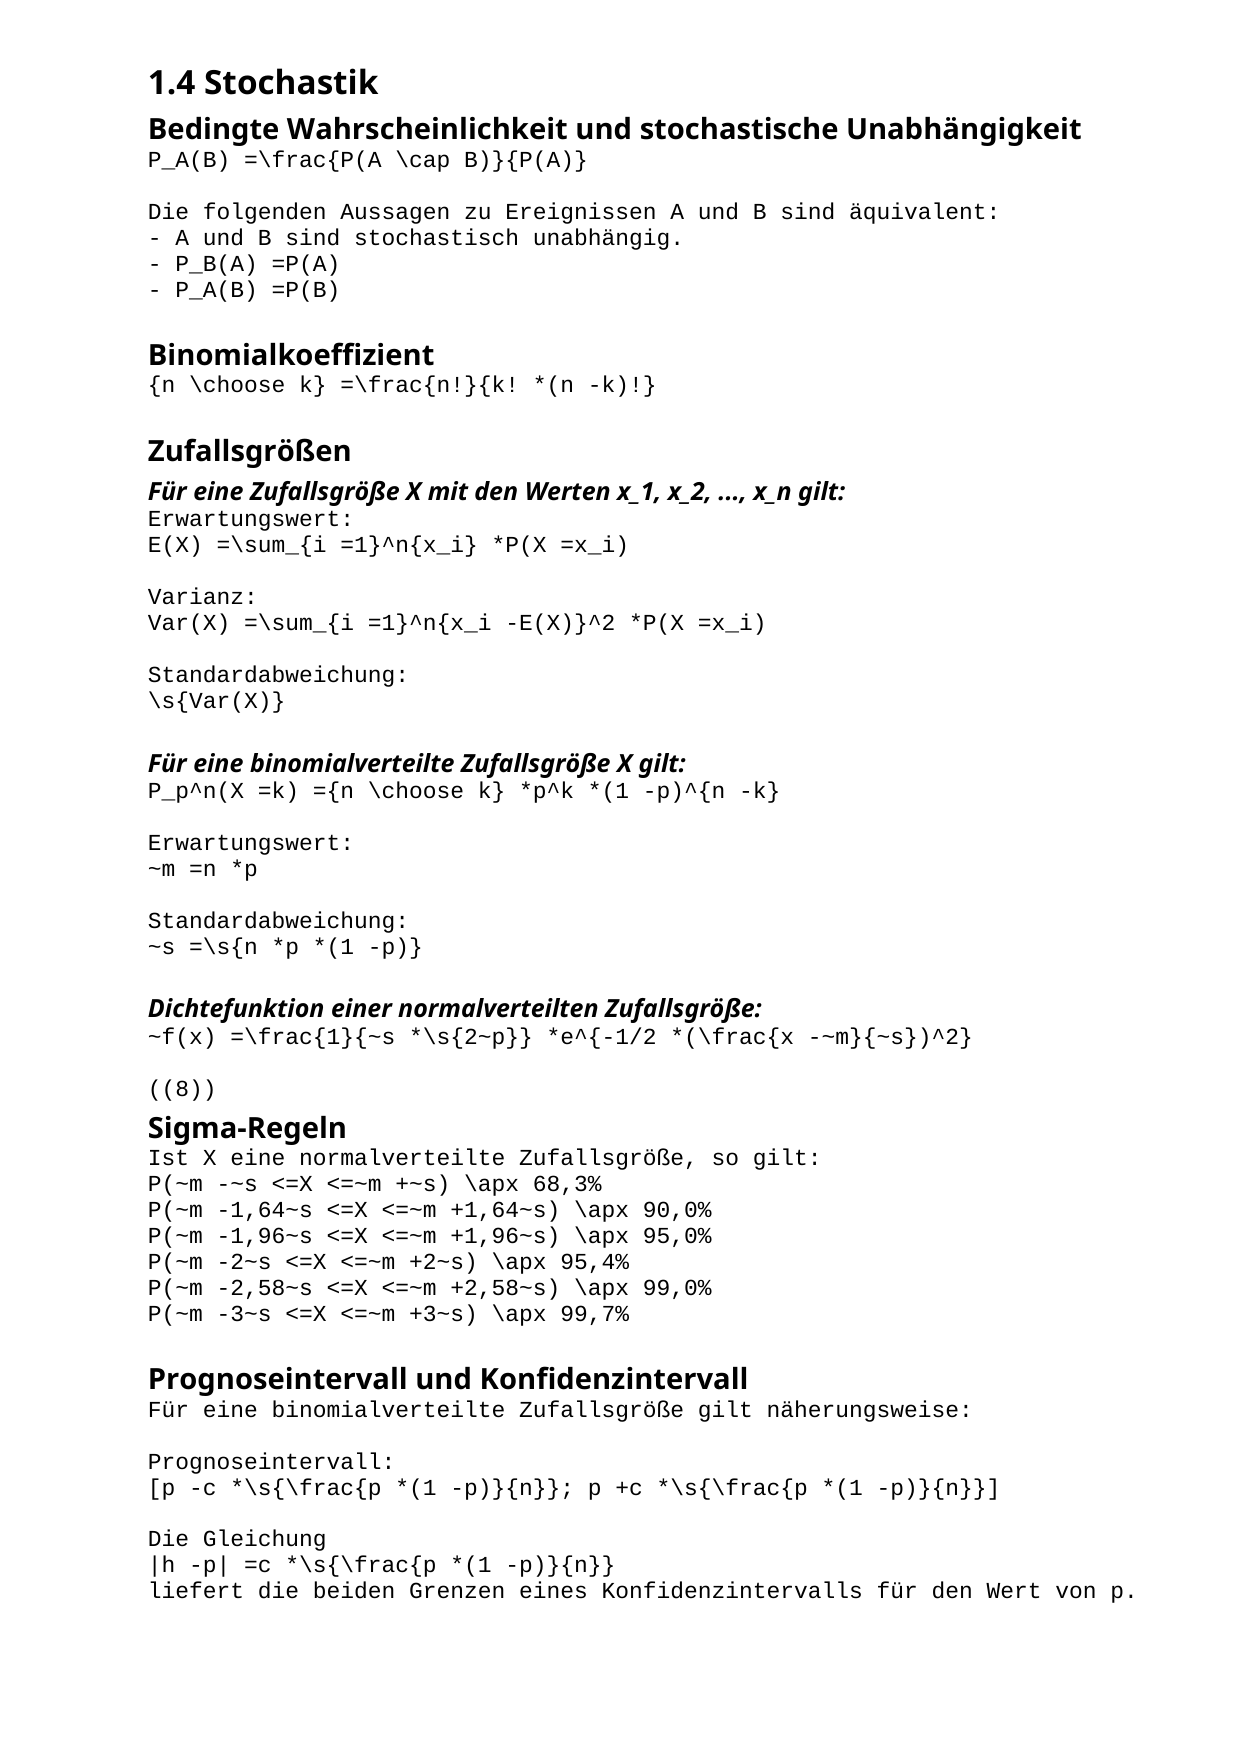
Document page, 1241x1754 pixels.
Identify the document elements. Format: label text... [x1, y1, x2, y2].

list P_p^n(X =k) ={n \choose k} *p^k *(1 -p)^{n -k} [148, 779, 1181, 805]
subtitle 1.4 Stochastik [148, 59, 1181, 104]
list Standardabweichung: [148, 663, 1181, 689]
list Erwartungswert: [148, 831, 1181, 857]
text ((8)) [148, 1077, 1181, 1103]
subtitle Prognoseintervall und Konfidenzintervall [148, 1358, 1181, 1398]
subtitle Binomialkoeffizient [148, 334, 1181, 374]
list E(X) =\sum_{i =1}^n{x_i} *P(X =x_i) [148, 534, 1181, 559]
subtitle Für eine Zufallsgröße X mit den Werten x_1, x_2, ..., x_n gilt: [148, 474, 1181, 508]
text [p -c *\s{\frac{p *(1 -p)}{n}}; p +c *\s{\frac{p *(1 -p)}{n}}] [148, 1476, 1181, 1502]
text ~f(x) =\frac{1}{~s *\s{2~p}} *e^{-1/2 *(\frac{x -~m}{~s})^2} [148, 1025, 1181, 1051]
list Var(X) =\sum_{i =1}^n{x_i -E(X)}^2 *P(X =x_i) [148, 611, 1181, 637]
text Prognoseintervall: [148, 1450, 1181, 1476]
text |h -p| =c *\s{\frac{p *(1 -p)}{n}} [148, 1554, 1181, 1580]
subtitle Zufallsgrößen [148, 430, 1181, 469]
list - A und B sind stochastisch unabhängig. [148, 226, 1181, 252]
list P(~m -2~s <=X <=~m +2~s) \apx 95,4% [148, 1251, 1181, 1276]
text Für eine binomialverteilte Zufallsgröße gilt näherungsweise: [148, 1398, 1181, 1424]
list - P_B(A) =P(A) [148, 252, 1181, 278]
list ~s =\s{n *p *(1 -p)} [148, 935, 1181, 961]
list P(~m -2,58~s <=X <=~m +2,58~s) \apx 99,0% [148, 1276, 1181, 1302]
list P(~m -~s <=X <=~m +~s) \apx 68,3% [148, 1173, 1181, 1199]
text Die folgenden Aussagen zu Ereignissen A und B sind äquivalent: [148, 200, 1181, 226]
list Standardabweichung: [148, 909, 1181, 935]
list - P_A(B) =P(B) [148, 278, 1181, 304]
text Die Gleichung [148, 1528, 1181, 1554]
text liefert die beiden Grenzen eines Konfidenzintervalls für den Wert von p. [148, 1580, 1181, 1606]
list Varianz: [148, 586, 1181, 611]
subtitle Dichtefunktion einer normalverteilten Zufallsgröße: [148, 991, 1181, 1025]
text Ist X eine normalverteilte Zufallsgröße, so gilt: [148, 1147, 1181, 1173]
list ~m =n *p [148, 857, 1181, 883]
subtitle Für eine binomialverteilte Zufallsgröße X gilt: [148, 745, 1181, 779]
text P_A(B) =\frac{P(A \cap B)}{P(A)} [148, 148, 1181, 174]
subtitle Bedingte Wahrscheinlichkeit und stochastische Unabhängigkeit [148, 109, 1181, 148]
list P(~m -1,96~s <=X <=~m +1,96~s) \apx 95,0% [148, 1224, 1181, 1251]
text {n \choose k} =\frac{n!}{k! *(n -k)!} [148, 374, 1181, 400]
list Erwartungswert: [148, 508, 1181, 534]
subtitle Sigma-Regeln [148, 1107, 1181, 1147]
list \s{Var(X)} [148, 689, 1181, 715]
list P(~m -1,64~s <=X <=~m +1,64~s) \apx 90,0% [148, 1199, 1181, 1224]
list P(~m -3~s <=X <=~m +3~s) \apx 99,7% [148, 1302, 1181, 1328]
